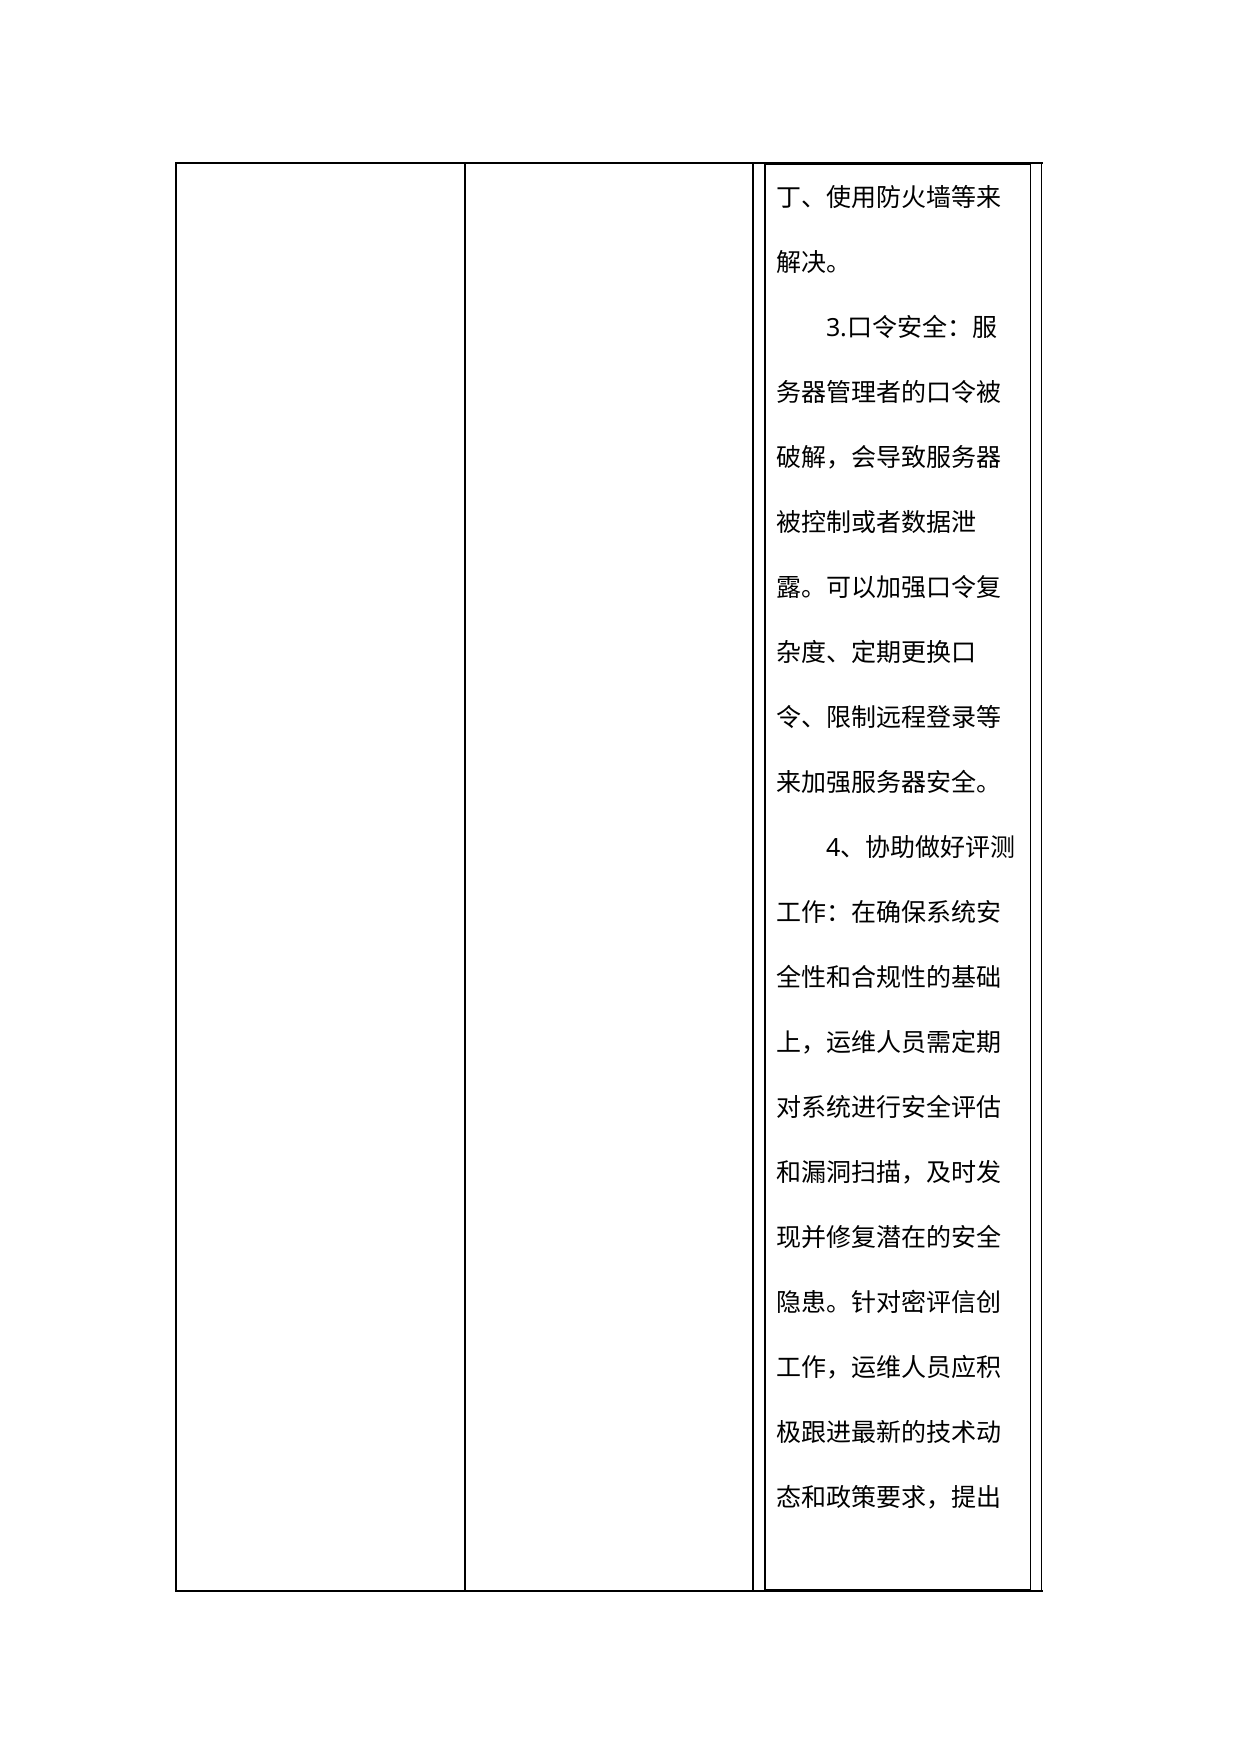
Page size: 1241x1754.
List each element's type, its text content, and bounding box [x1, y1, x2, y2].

table_cell [754, 164, 764, 1590]
table_cell 1 [177, 164, 464, 1590]
table_cell [466, 164, 752, 1590]
table_cell [766, 165, 1030, 1589]
table_cell [1031, 164, 1041, 1590]
